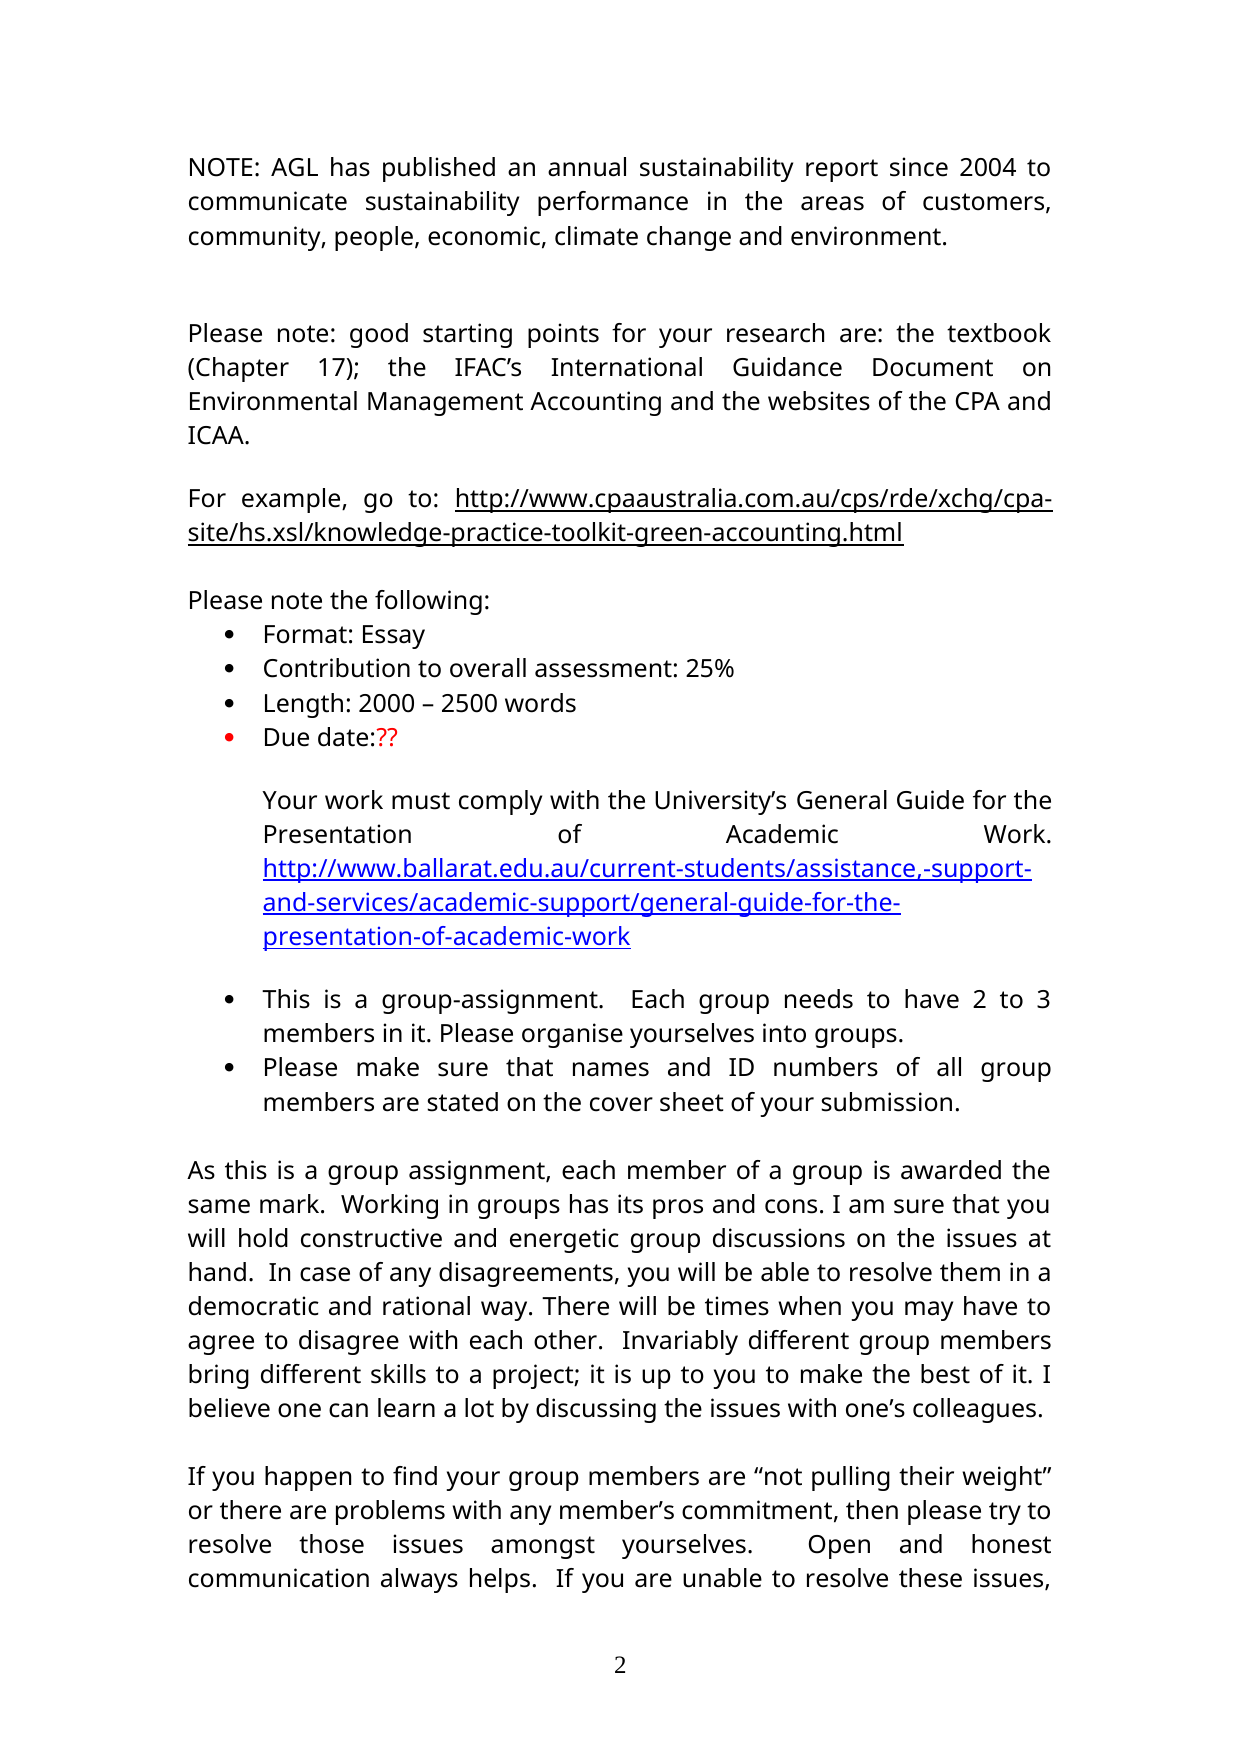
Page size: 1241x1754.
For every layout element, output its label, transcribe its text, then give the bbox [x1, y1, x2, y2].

list Contribution to overall assessment: 25% [225, 651, 1053, 685]
list Due date:?? [225, 719, 1053, 753]
text Please note the following: [187, 583, 1053, 617]
text As this is a group assignment, each member of a group is awarded the same mark. Working in groups has its pros and cons. I am sure that you will hold constructive and energetic group discussions on the issues at hand. In case of any disagreements, you will be able to resolve them in a democratic and rational way. There will be times when you may have to agree to disagree with each other. Invariably different group members bring different skills to a project; it is up to you to make the best of it. I believe one can learn a lot by discussing the issues with one’s colleagues. [187, 1152, 1053, 1425]
subtitle Please note: good starting points for your research are: the textbook (Chapter 17); the IFAC’s International Guidance Document on Environmental Management Accounting and the websites of the CPA and ICAA. [187, 315, 1053, 452]
list Format: Essay [225, 617, 1053, 651]
list Please make sure that names and ID numbers of all group members are stated on the cover sheet of your submission. [225, 1050, 1053, 1118]
text For example, go to: http://www.cpaaustralia.com.au/cps/rde/xchg/cpa-site/hs.xsl/knowledge-practice-toolkit-green-accounting.html [187, 481, 1053, 549]
list This is a group-assignment. Each group needs to have 2 to 3 members in it. Please organise yourselves into groups. [225, 982, 1053, 1050]
list Your work must comply with the University’s General Guide for the Presentation of Academic Work. http://www.ballarat.edu.au/current-students/assistance,-support-and-services/academic-support/general-guide-for-the-presentation-of-academic-work [262, 782, 1053, 953]
list Length: 2000 – 2500 words [225, 685, 1053, 719]
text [187, 1459, 1053, 1595]
text NOTE: AGL has published an annual sustainability report since 2004 to communicate sustainability performance in the areas of customers, community, people, economic, climate change and environment. [187, 150, 1053, 252]
